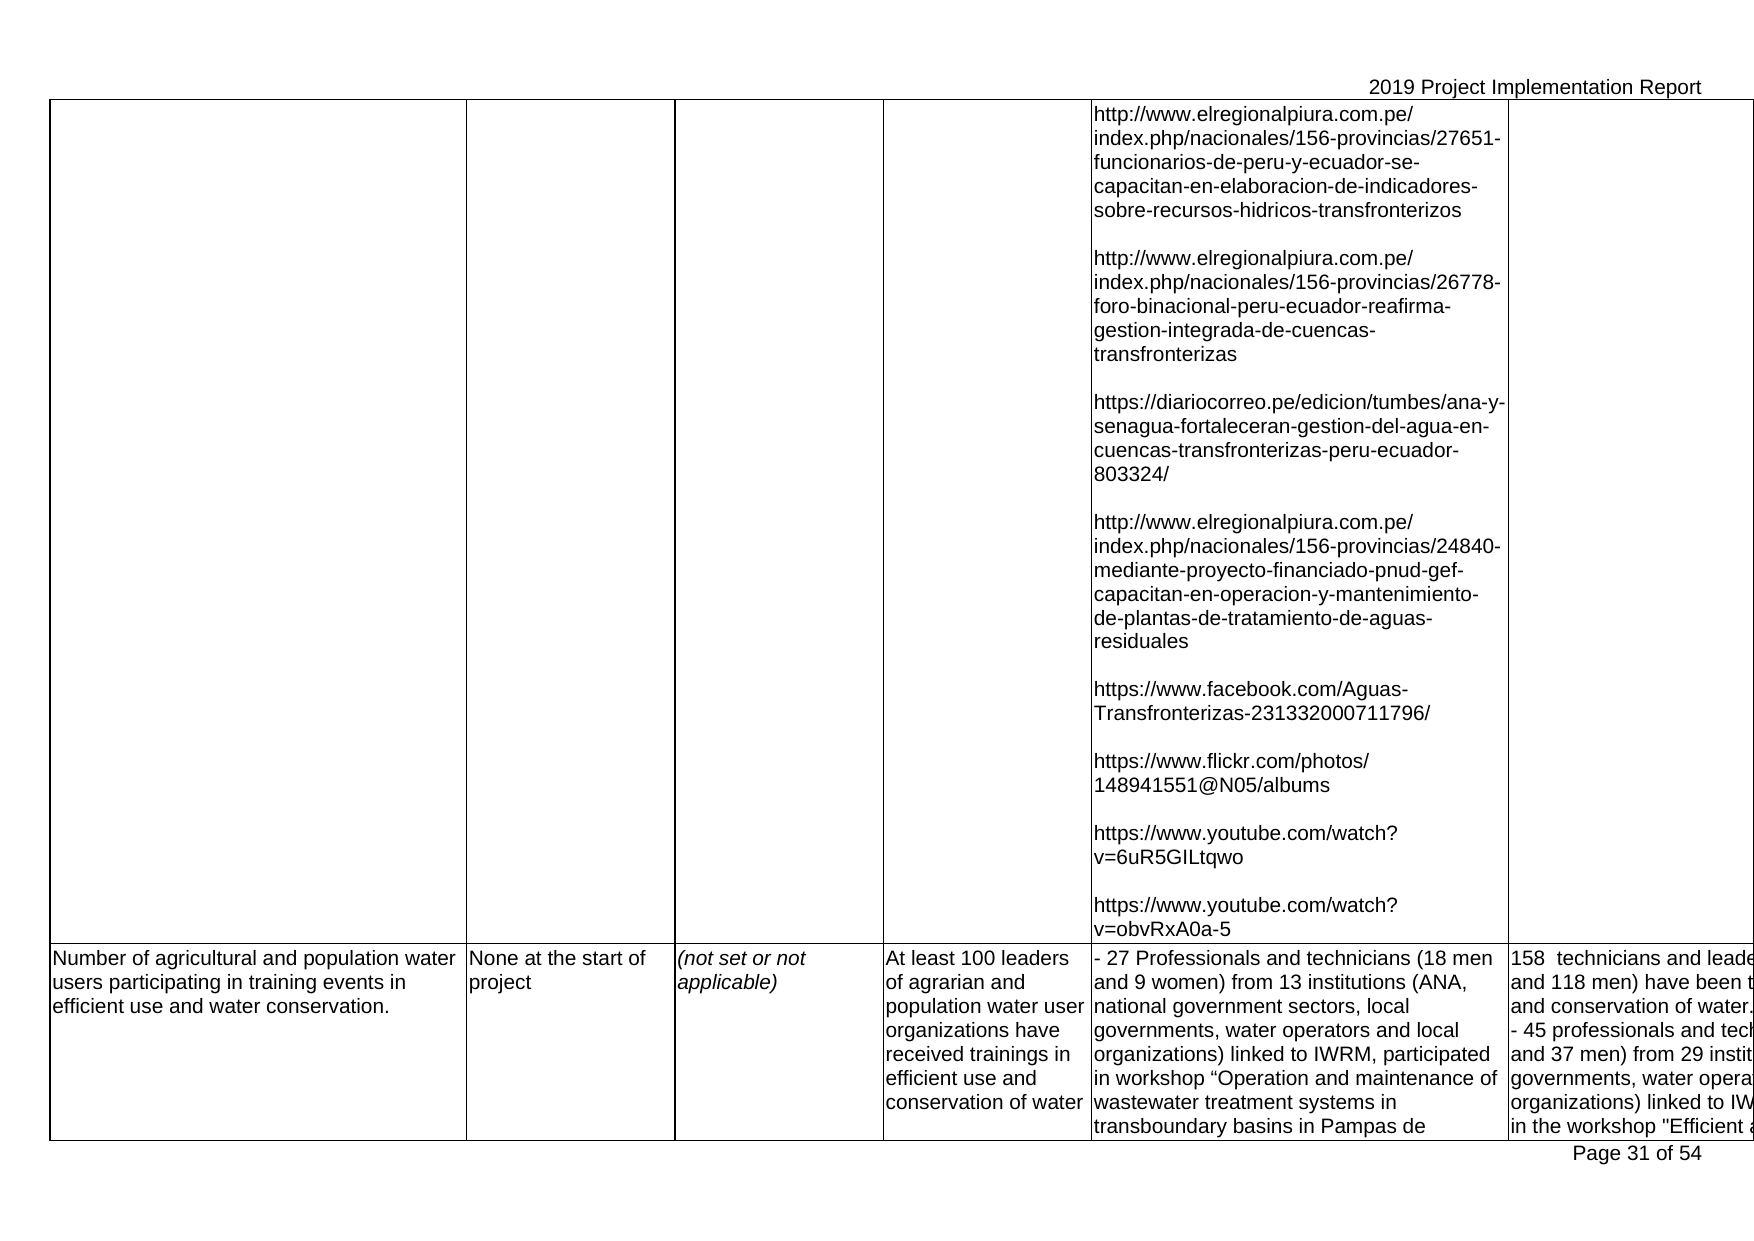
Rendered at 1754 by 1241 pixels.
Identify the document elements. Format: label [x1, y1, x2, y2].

table_cell [51, 100, 466, 943]
table_cell [1509, 100, 1753, 943]
table_cell [467, 944, 674, 1140]
table_cell [884, 944, 1091, 1140]
table_cell [676, 944, 883, 1140]
table_cell [467, 100, 674, 943]
table_cell [884, 100, 1091, 943]
table_cell [676, 100, 883, 943]
table_cell [1509, 944, 1753, 1140]
table_cell [1092, 944, 1508, 1140]
table_cell [51, 944, 466, 1140]
table_cell [1092, 100, 1508, 943]
